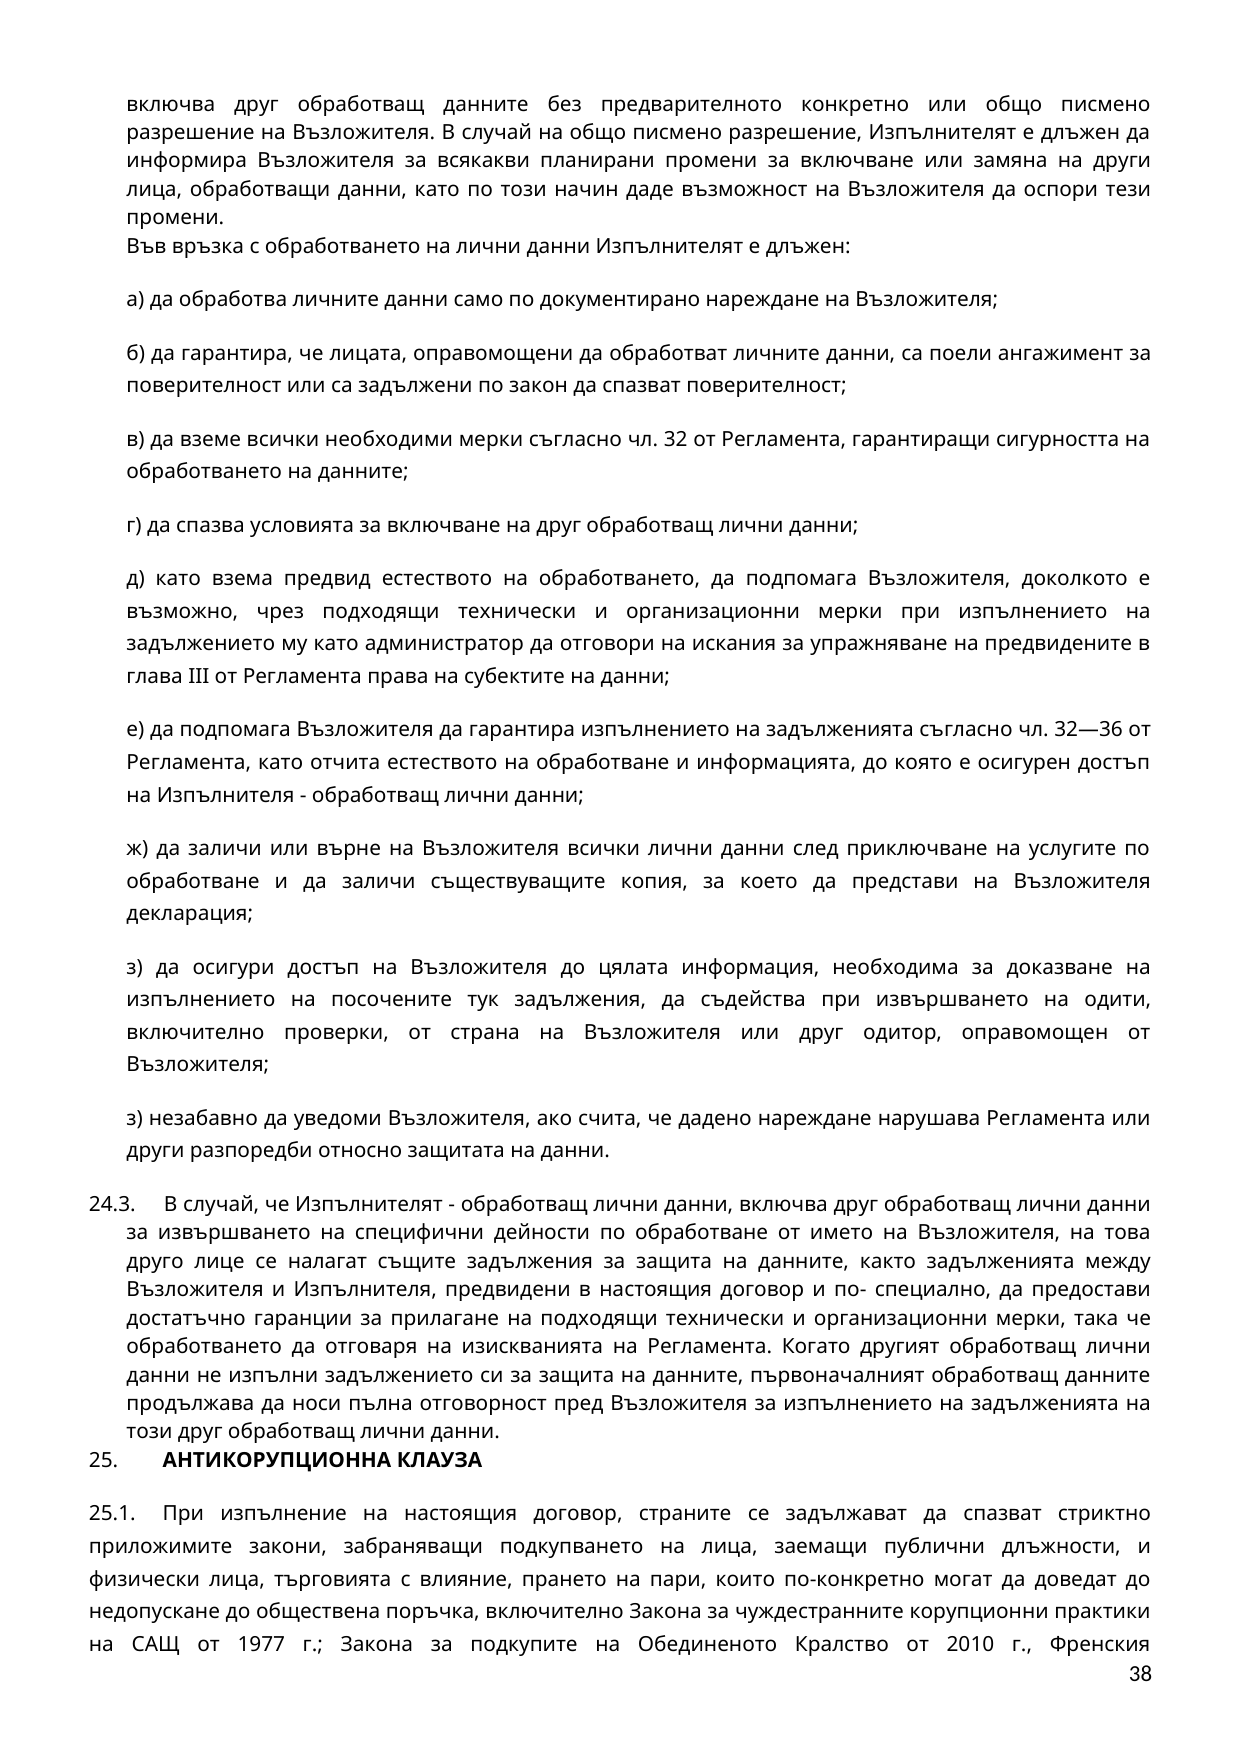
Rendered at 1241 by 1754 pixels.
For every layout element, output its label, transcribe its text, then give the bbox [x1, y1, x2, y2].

text з) да осигури достъп на Възложителя до цялата информация, необходима за доказване на изпълнението на посочените тук задължения, да съдейства при извършването на одити, включително проверки, от страна на Възложителя или друг одитор, оправомощен от Възложителя; [126, 952, 1152, 1078]
text е) да подпомага Възложителя да гарантира изпълнението на задълженията съгласно чл. 32—36 от Регламента, като отчита естеството на обработване и информацията, до която е осигурен достъп на Изпълнителя - обработващ лични данни; [126, 714, 1152, 808]
text в) да вземе всички необходими мерки съгласно чл. 32 от Регламента, гарантиращи сигурността на обработването на данните; [126, 424, 1152, 485]
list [89, 89, 1152, 231]
text з) незабавно да уведоми Възложителя, ако счита, че дадено нареждане нарушава Регламента или други разпоредби относно защитата на данни. [126, 1103, 1152, 1164]
text ж) да заличи или върне на Възложителя всички лични данни след приключване на услугите по обработване и да заличи съществуващите копия, за което да представи на Възложителя декларация; [126, 833, 1152, 927]
list В случай, че Изпълнителят - обработващ лични данни, включва друг обработващ лични данни за извършването на специфични дейности по обработване от името на Възложителя, на това друго лице се налагат същите задължения за защита на данните, както задълженията между Възложителя и Изпълнителя, предвидени в настоящия договор и по- специално, да предостави достатъчно гаранции за прилагане на подходящи технически и организационни мерки, така че обработването да отговаря на изискванията на Регламента. Когато другият обработващ лични данни не изпълни задължението си за защита на данните, първоначалният обработващ данните продължава да носи пълна отговорност пред Възложителя за изпълнението на задълженията на този друг обработващ лични данни. [89, 1189, 1152, 1445]
text д) като взема предвид естеството на обработването, да подпомага Възложителя, доколкото е възможно, чрез подходящи технически и организационни мерки при изпълнението на задължението му като администратор да отговори на искания за упражняване на предвидените в глава III от Регламента права на субектите на данни; [126, 563, 1152, 689]
text б) да гарантира, че лицата, оправомощени да обработват личните данни, са поели ангажимент за поверителност или са задължени по закон да спазват поверителност; [126, 338, 1152, 399]
text г) да спазва условията за включване на друг обработващ лични данни; [126, 510, 1152, 538]
text a) да обработва личните данни само по документирано нареждане на Възложителя; [126, 284, 1152, 313]
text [89, 1498, 1152, 1657]
text 25. АНТИКОРУПЦИОННА КЛАУЗА [89, 1445, 1152, 1473]
text Във връзка с обработването на лични данни Изпълнителят е длъжен: [126, 231, 1152, 259]
